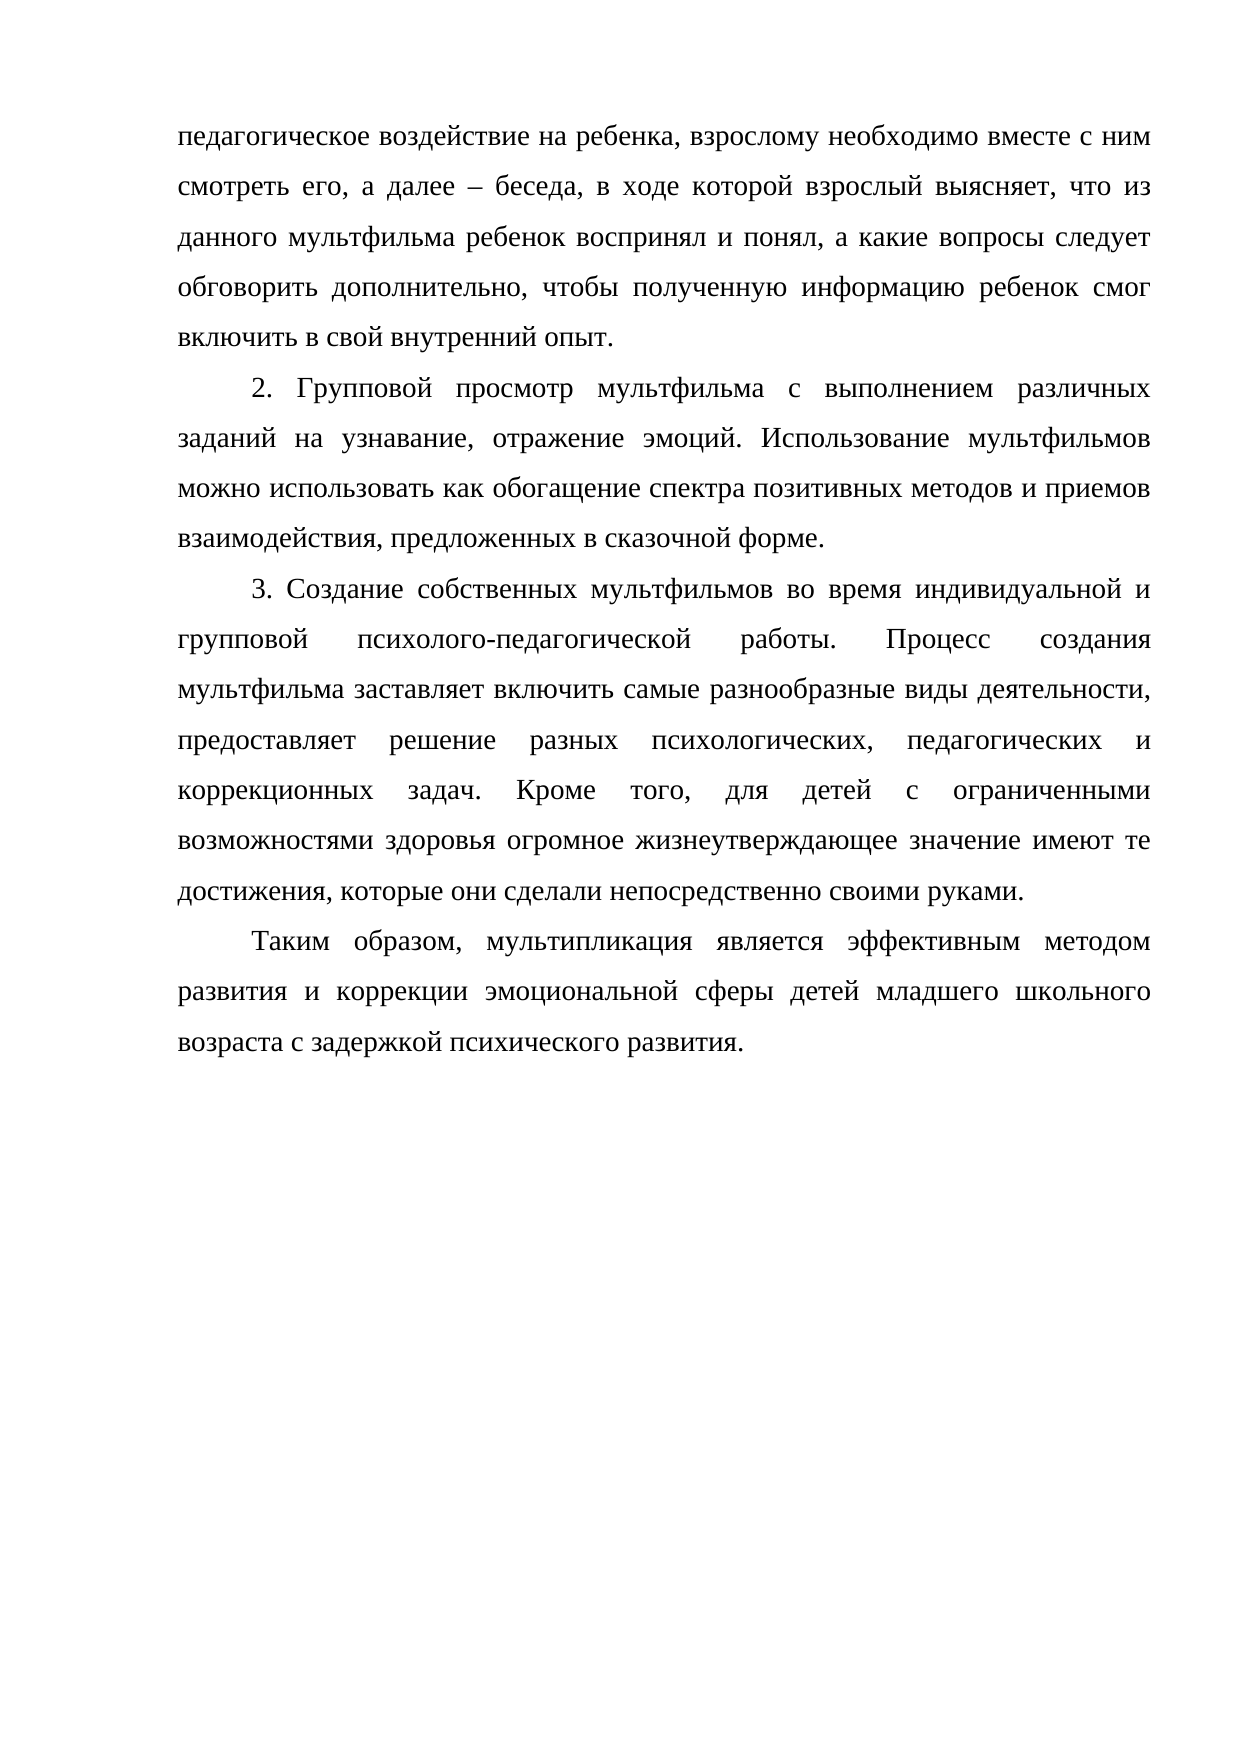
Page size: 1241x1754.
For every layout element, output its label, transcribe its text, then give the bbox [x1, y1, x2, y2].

text 3. Создание собственных мультфильмов во время индивидуальной и групповой психолого-педагогической работы. Процесс создания мультфильма заставляет включить самые разнообразные виды деятельности, предоставляет решение разных психологических, педагогических и коррекционных задач. Кроме того, для детей с ограниченными возможностями здоровья огромное жизнеутверждающее значение имеют те достижения, которые они сделали непосредственно своими руками. [177, 571, 1152, 906]
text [177, 118, 1152, 353]
text 2. Групповой просмотр мультфильма с выполнением различных заданий на узнавание, отражение эмоций. Использование мультфильмов можно использовать как обогащение спектра позитивных методов и приемов взаимодействия, предложенных в сказочной форме. [177, 370, 1152, 554]
text Таким образом, мультипликация является эффективным методом развития и коррекции эмоциональной сферы детей младшего школьного возраста с задержкой психического развития. [177, 923, 1152, 1057]
